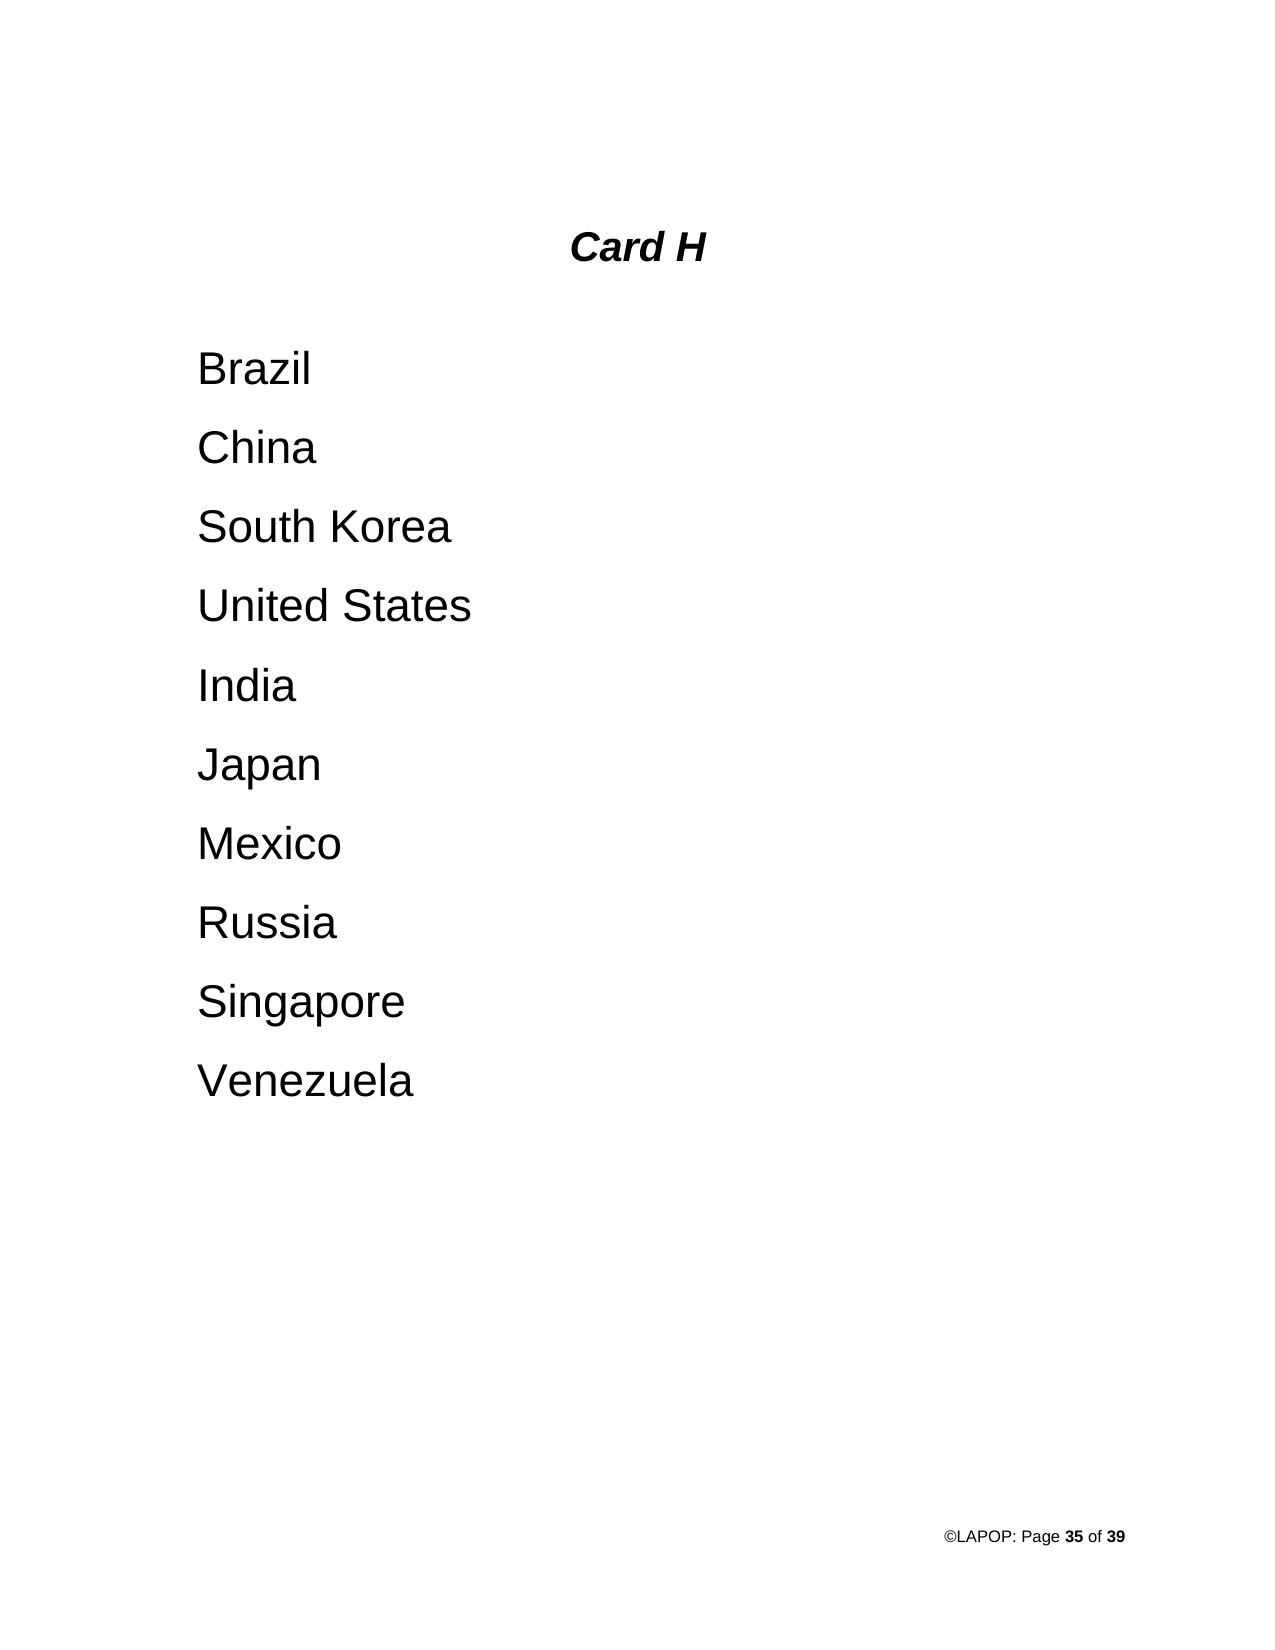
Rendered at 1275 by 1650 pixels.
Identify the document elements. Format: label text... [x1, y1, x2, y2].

text United States [197, 579, 1125, 632]
text Russia [197, 895, 1125, 948]
subtitle Card H [150, 222, 1125, 270]
text China [197, 421, 1125, 473]
text South Korea [197, 500, 1125, 553]
text India [197, 658, 1125, 711]
text Japan [197, 737, 1125, 790]
text Venezuela [197, 1053, 1125, 1106]
text Mexico [150, 816, 1125, 869]
text Brazil [197, 342, 1125, 394]
text Singapore [197, 974, 1125, 1027]
